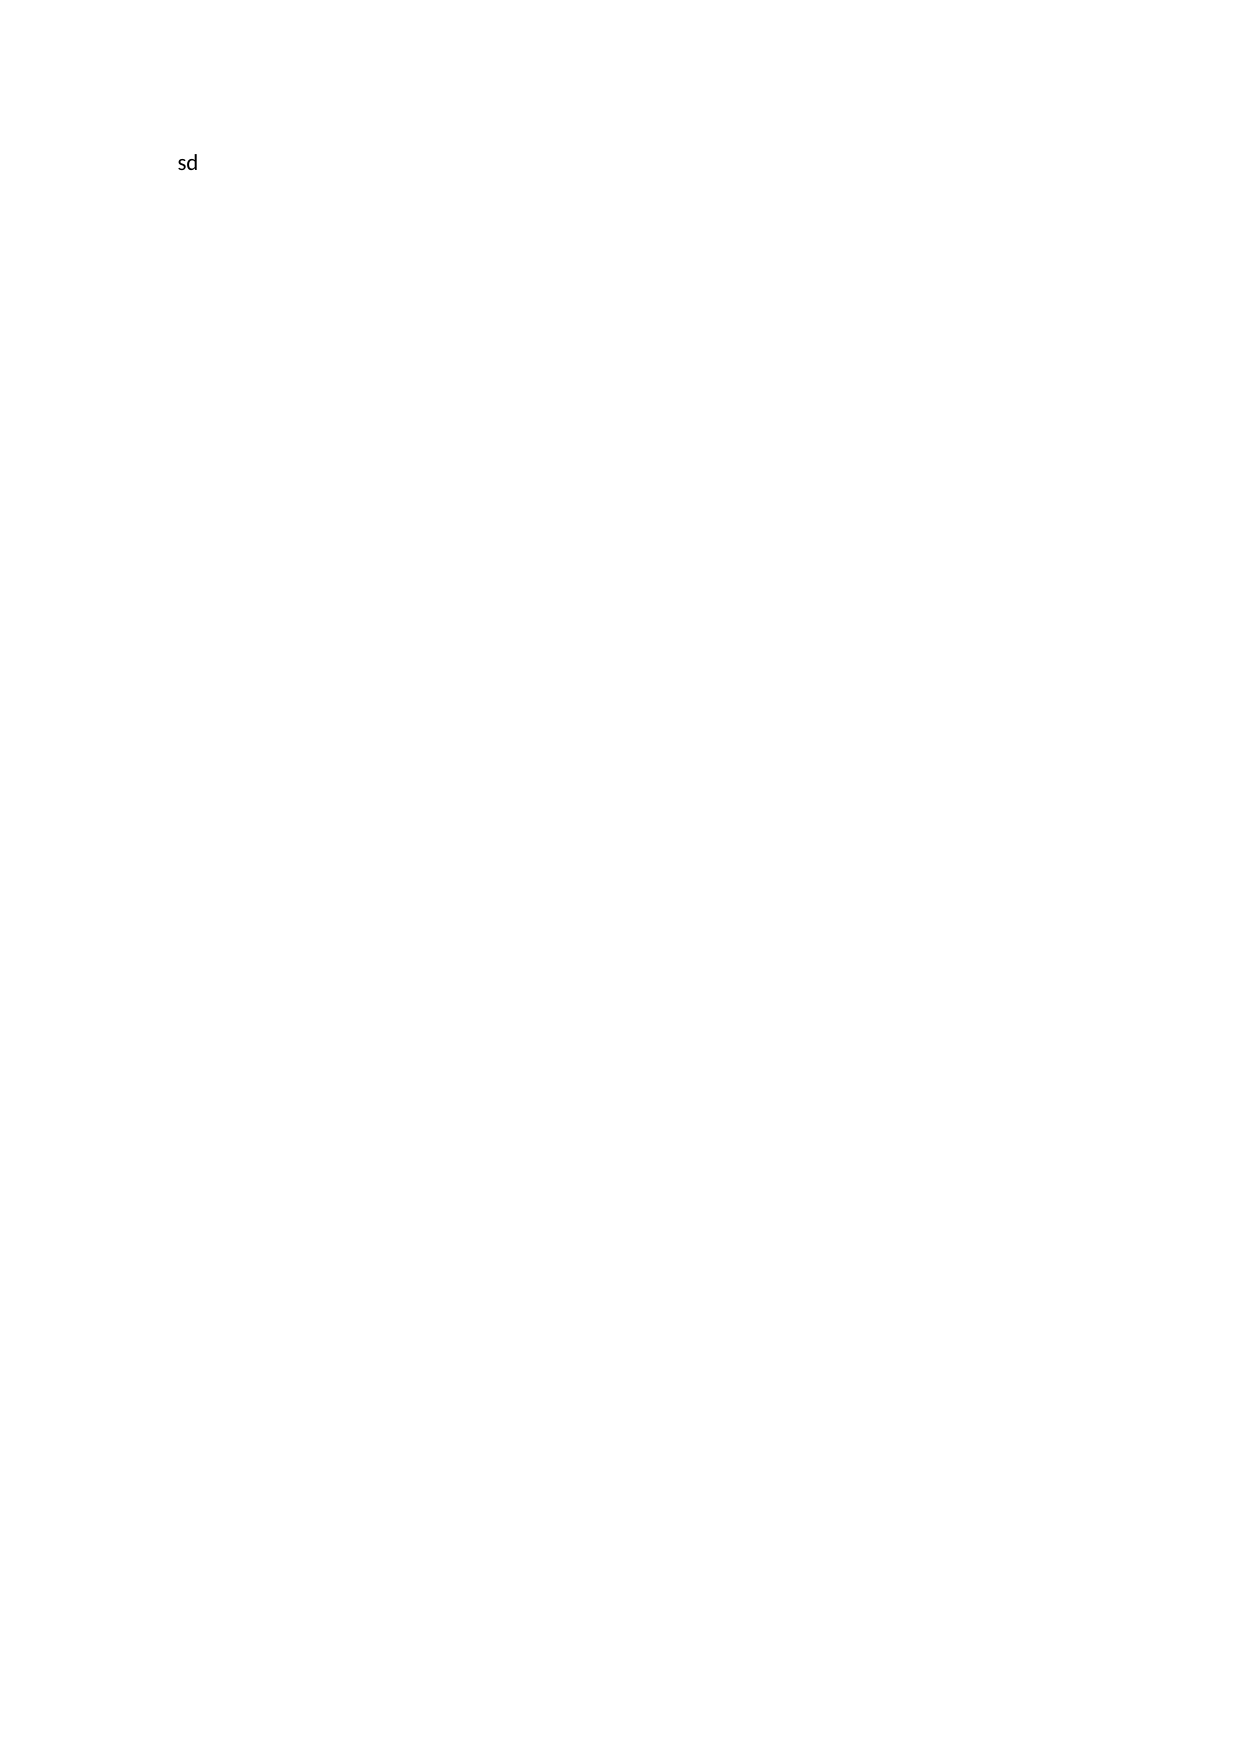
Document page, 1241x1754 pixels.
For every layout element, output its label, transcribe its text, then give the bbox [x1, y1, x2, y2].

text sd [177, 148, 1063, 176]
